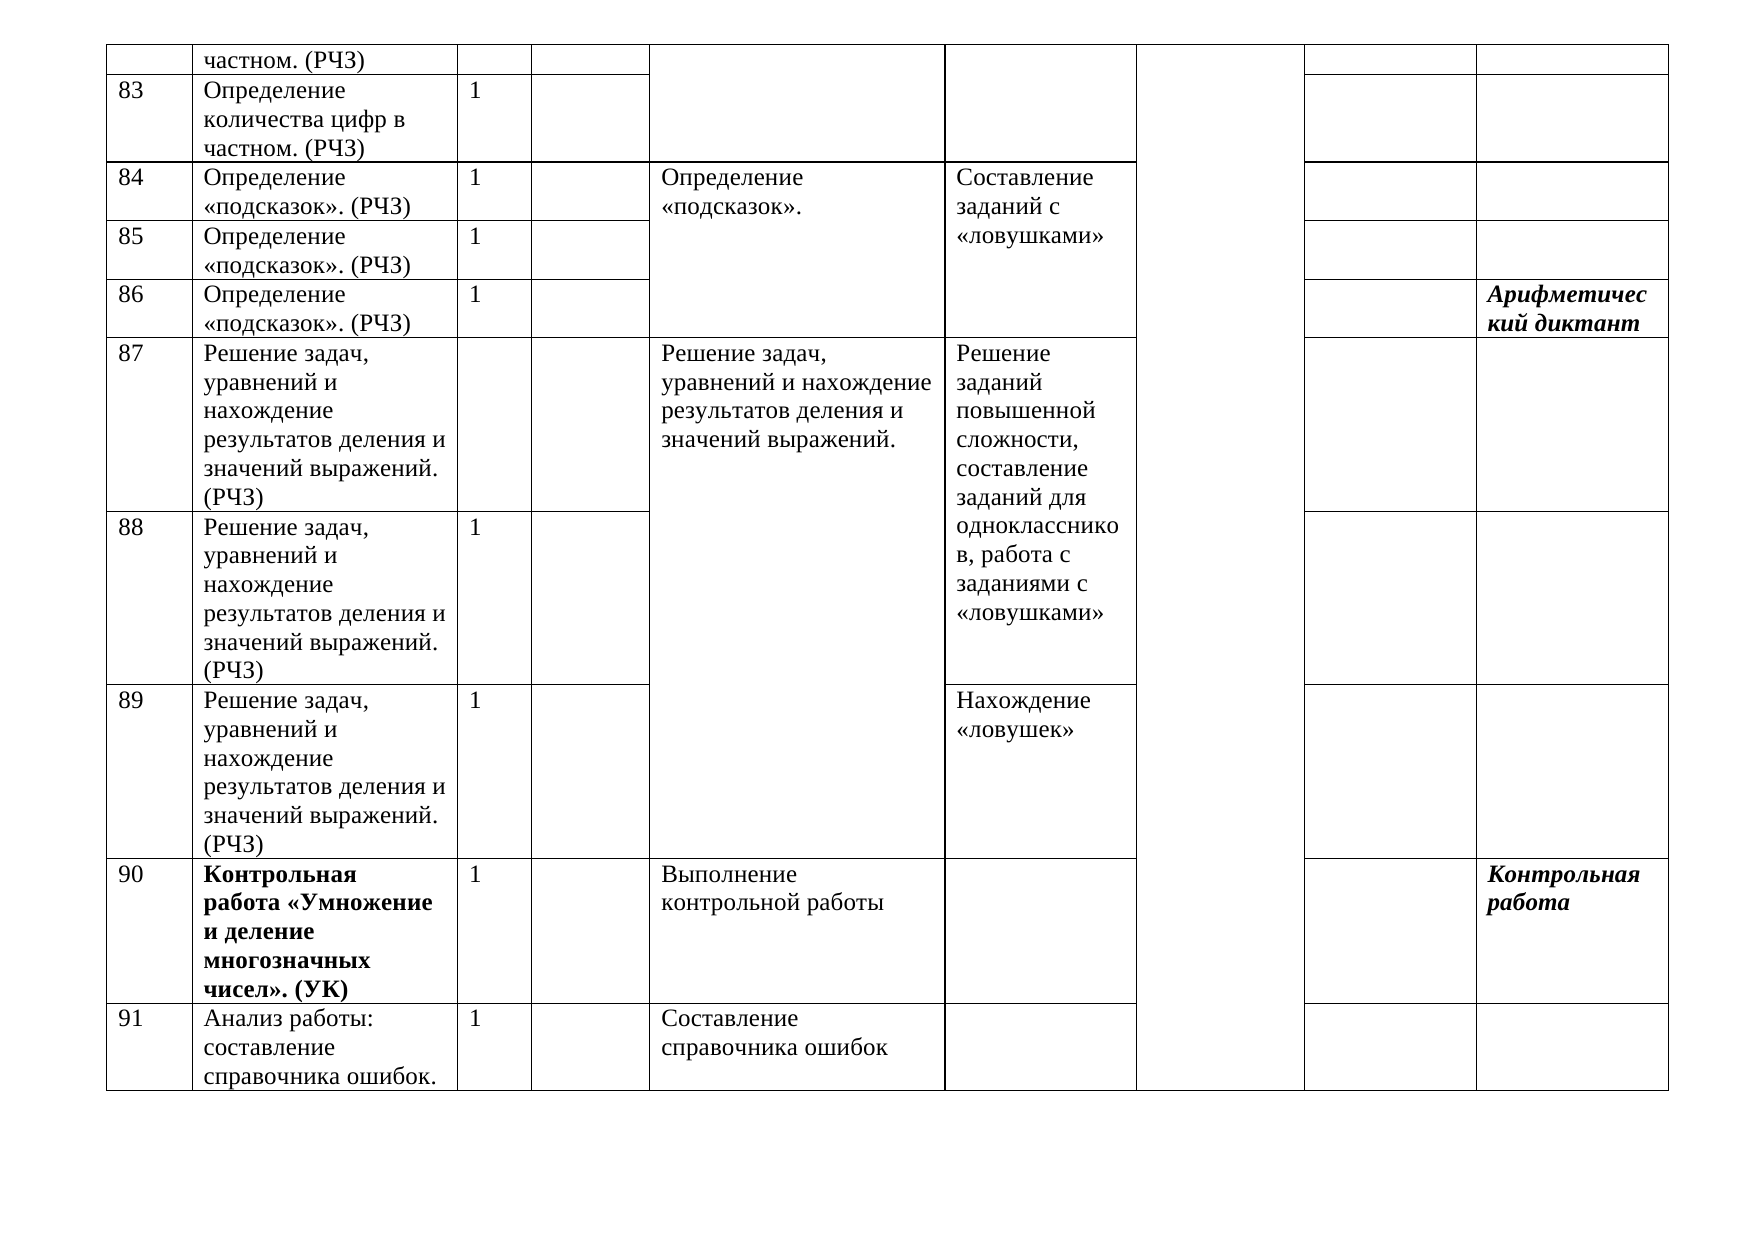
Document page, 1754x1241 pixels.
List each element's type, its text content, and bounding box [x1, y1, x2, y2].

table_cell 82 [107, 45, 192, 74]
table_cell Составление заданий с «ловушками» [946, 163, 1136, 337]
table_cell 84 [107, 163, 192, 220]
table_cell 91 [107, 1004, 192, 1090]
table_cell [650, 1004, 944, 1090]
table_cell Решение задач, уравнений и нахождение результатов деления и значений выражений. (РЧЗ) [193, 338, 457, 511]
table_cell [1305, 859, 1476, 1002]
table_cell 1 [458, 75, 531, 161]
table_cell Решение задач, уравнений и нахождение результатов деления и значений выражений. (РЧЗ) [193, 685, 457, 858]
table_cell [193, 45, 457, 74]
table_cell 1 [458, 685, 531, 858]
table_cell 88 [107, 512, 192, 684]
table_cell [532, 75, 649, 161]
table_cell [1305, 163, 1476, 220]
table_cell 1 [458, 163, 531, 220]
table_cell [1305, 512, 1476, 684]
table_cell [532, 512, 649, 684]
table_cell Контрольная работа «Умножение и деление многозначных чисел». (УК) [193, 859, 457, 1002]
table_cell Решение задач, уравнений и нахождение результатов деления и значений выражений. (РЧЗ) [193, 512, 457, 684]
table_cell 1 [458, 45, 531, 74]
table_cell [532, 221, 649, 278]
table_cell [1477, 685, 1668, 858]
table_cell Выполнение контрольной работы [650, 859, 944, 1002]
table_cell Решение задач, уравнений и нахождение результатов деления и значений выражений. [650, 338, 944, 858]
table_cell [1305, 338, 1476, 511]
table_cell [1477, 75, 1668, 161]
table_cell 85 [107, 221, 192, 278]
table_cell 90 [107, 859, 192, 1002]
table_cell Определение «подсказок». [650, 163, 944, 337]
table_cell [1477, 163, 1668, 220]
table_cell Определение «подсказок». (РЧЗ) [193, 280, 457, 337]
table_cell [1305, 1004, 1476, 1090]
table_cell [1305, 75, 1476, 161]
table_cell 1 [458, 1004, 531, 1090]
table_cell Определение «подсказок». (РЧЗ) [193, 221, 457, 278]
table_cell 1 [458, 280, 531, 337]
table_cell [1477, 45, 1668, 74]
table_cell [1305, 685, 1476, 858]
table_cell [193, 75, 457, 161]
table_cell [532, 1004, 649, 1090]
table_cell [532, 859, 649, 1002]
table_cell [532, 338, 649, 511]
table_cell [532, 685, 649, 858]
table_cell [193, 1004, 457, 1090]
table_cell Нахождение «ловушек» [946, 685, 1136, 858]
table_cell [532, 45, 649, 74]
table_cell [946, 859, 1136, 1002]
table_cell [1305, 45, 1476, 74]
table_cell 1 [458, 859, 531, 1002]
table_cell [532, 280, 649, 337]
table_cell [1477, 1004, 1668, 1090]
table_cell [458, 338, 531, 511]
table_cell [1477, 512, 1668, 684]
table_cell Арифметический диктант [1477, 280, 1668, 337]
table_cell [946, 1004, 1136, 1090]
table_cell [532, 163, 649, 220]
table_cell Определение «подсказок». (РЧЗ) [193, 163, 457, 220]
table_cell 1 [458, 221, 531, 278]
table_cell Контрольная работа [1477, 859, 1668, 1002]
table_cell [1305, 221, 1476, 278]
table_cell 1 [458, 512, 531, 684]
table_cell [1477, 338, 1668, 511]
table_cell [1305, 280, 1476, 337]
table_cell Решение заданий повышенной сложности, составление заданий для одноклассников, работа с заданиями с «ловушками» [946, 338, 1136, 684]
table_cell [1477, 221, 1668, 278]
table_cell 89 [107, 685, 192, 858]
table_cell 83 [107, 75, 192, 161]
table_cell 86 [107, 280, 192, 337]
table_cell 87 [107, 338, 192, 511]
